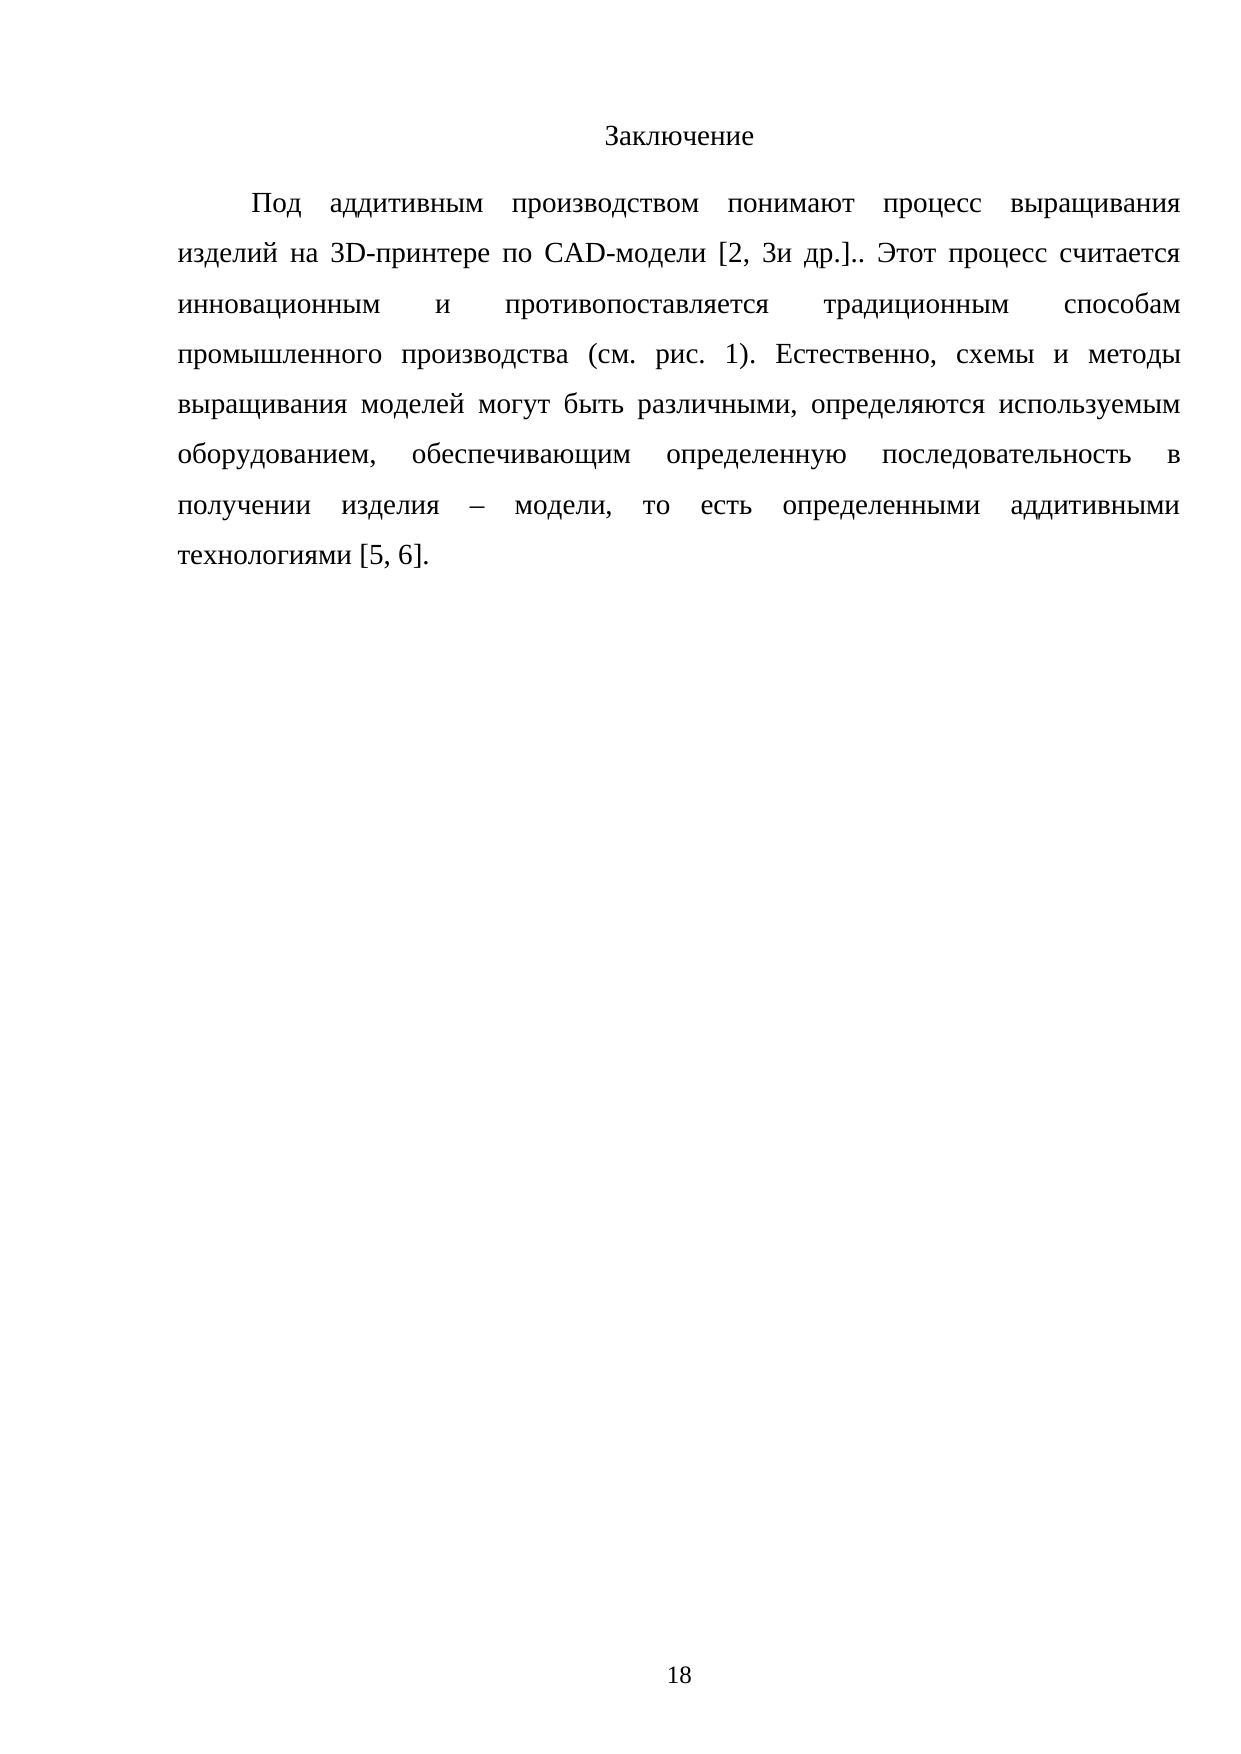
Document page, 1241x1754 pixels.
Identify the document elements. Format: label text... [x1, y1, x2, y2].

text Заключение [177, 118, 1181, 152]
text Под аддитивным производством понимают процесс выращивания изделий на 3D-принтере по CAD-модели [2, 3и др.].. Этот процесс считается инновационным и противопоставляется традиционным способам промышленного производства (см. рис. 1). Естественно, схемы и методы выращивания моделей могут быть различными, определяются используемым оборудованием, обеспечивающим определенную последовательность в получении изделия – модели, то есть определенными аддитивными технологиями [5, 6]. [177, 185, 1181, 571]
